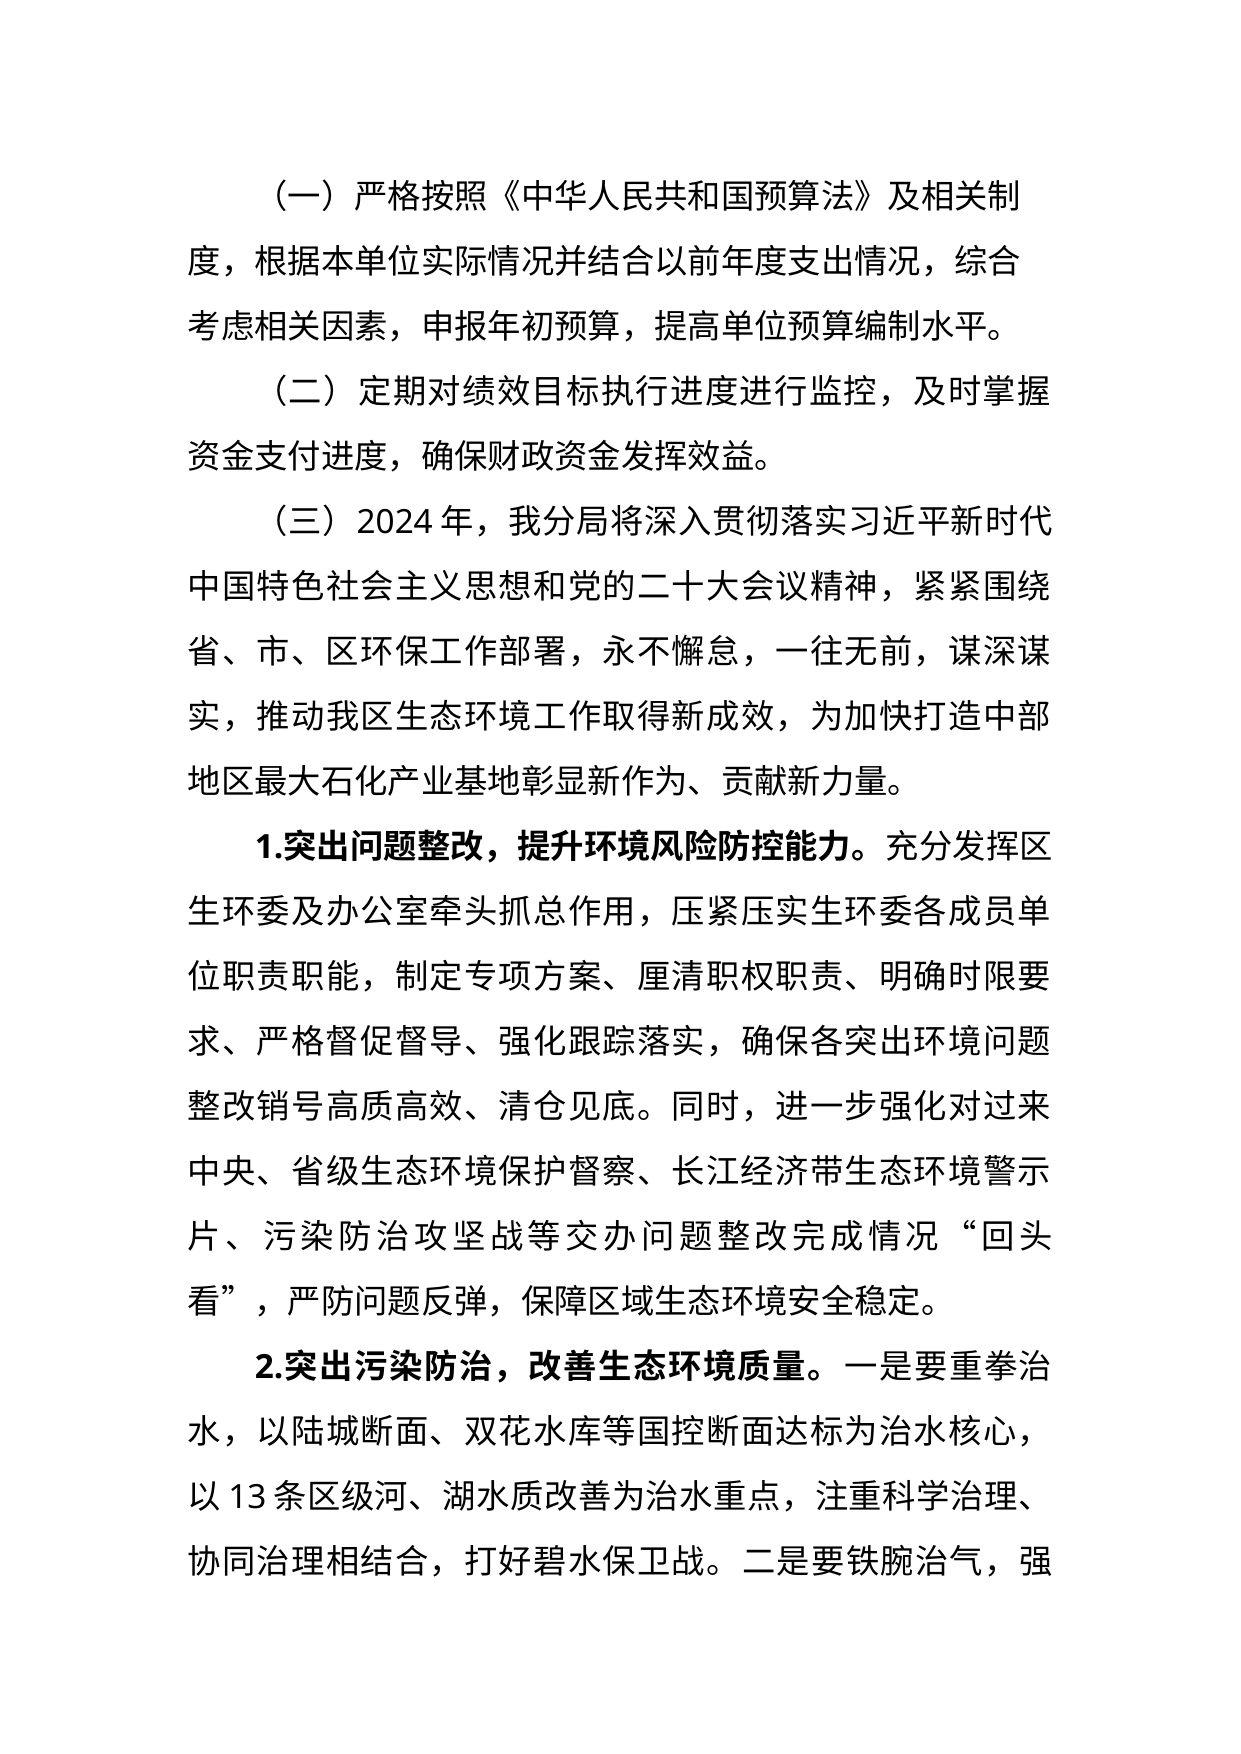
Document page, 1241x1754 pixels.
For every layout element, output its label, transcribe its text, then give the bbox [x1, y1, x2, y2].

list 1.突出问题整改，提升环境风险防控能力。充分发挥区生环委及办公室牵头抓总作用，压紧压实生环委各成员单位职责职能，制定专项方案、厘清职权职责、明确时限要求、严格督促督导、强化跟踪落实，确保各突出环境问题整改销号高质高效、清仓见底。同时，进一步强化对过来中央、省级生态环境保护督察、长江经济带生态环境警示片、污染防治攻坚战等交办问题整改完成情况“回头看”，严防问题反弹，保障区域生态环境安全稳定。 [187, 812, 1053, 1332]
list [187, 1332, 1053, 1592]
text （三）2024年，我分局将深入贯彻落实习近平新时代中国特色社会主义思想和党的二十大会议精神，紧紧围绕省、市、区环保工作部署，永不懈怠，一往无前，谋深谋实，推动我区生态环境工作取得新成效，为加快打造中部地区最大石化产业基地彰显新作为、贡献新力量。 [187, 487, 1053, 812]
text （二）定期对绩效目标执行进度进行监控，及时掌握资金支付进度，确保财政资金发挥效益。 [187, 357, 1053, 487]
text （一）严格按照《中华人民共和国预算法》及相关制度，根据本单位实际情况并结合以前年度支出情况，综合考虑相关因素，申报年初预算，提高单位预算编制水平。 [187, 162, 1053, 357]
